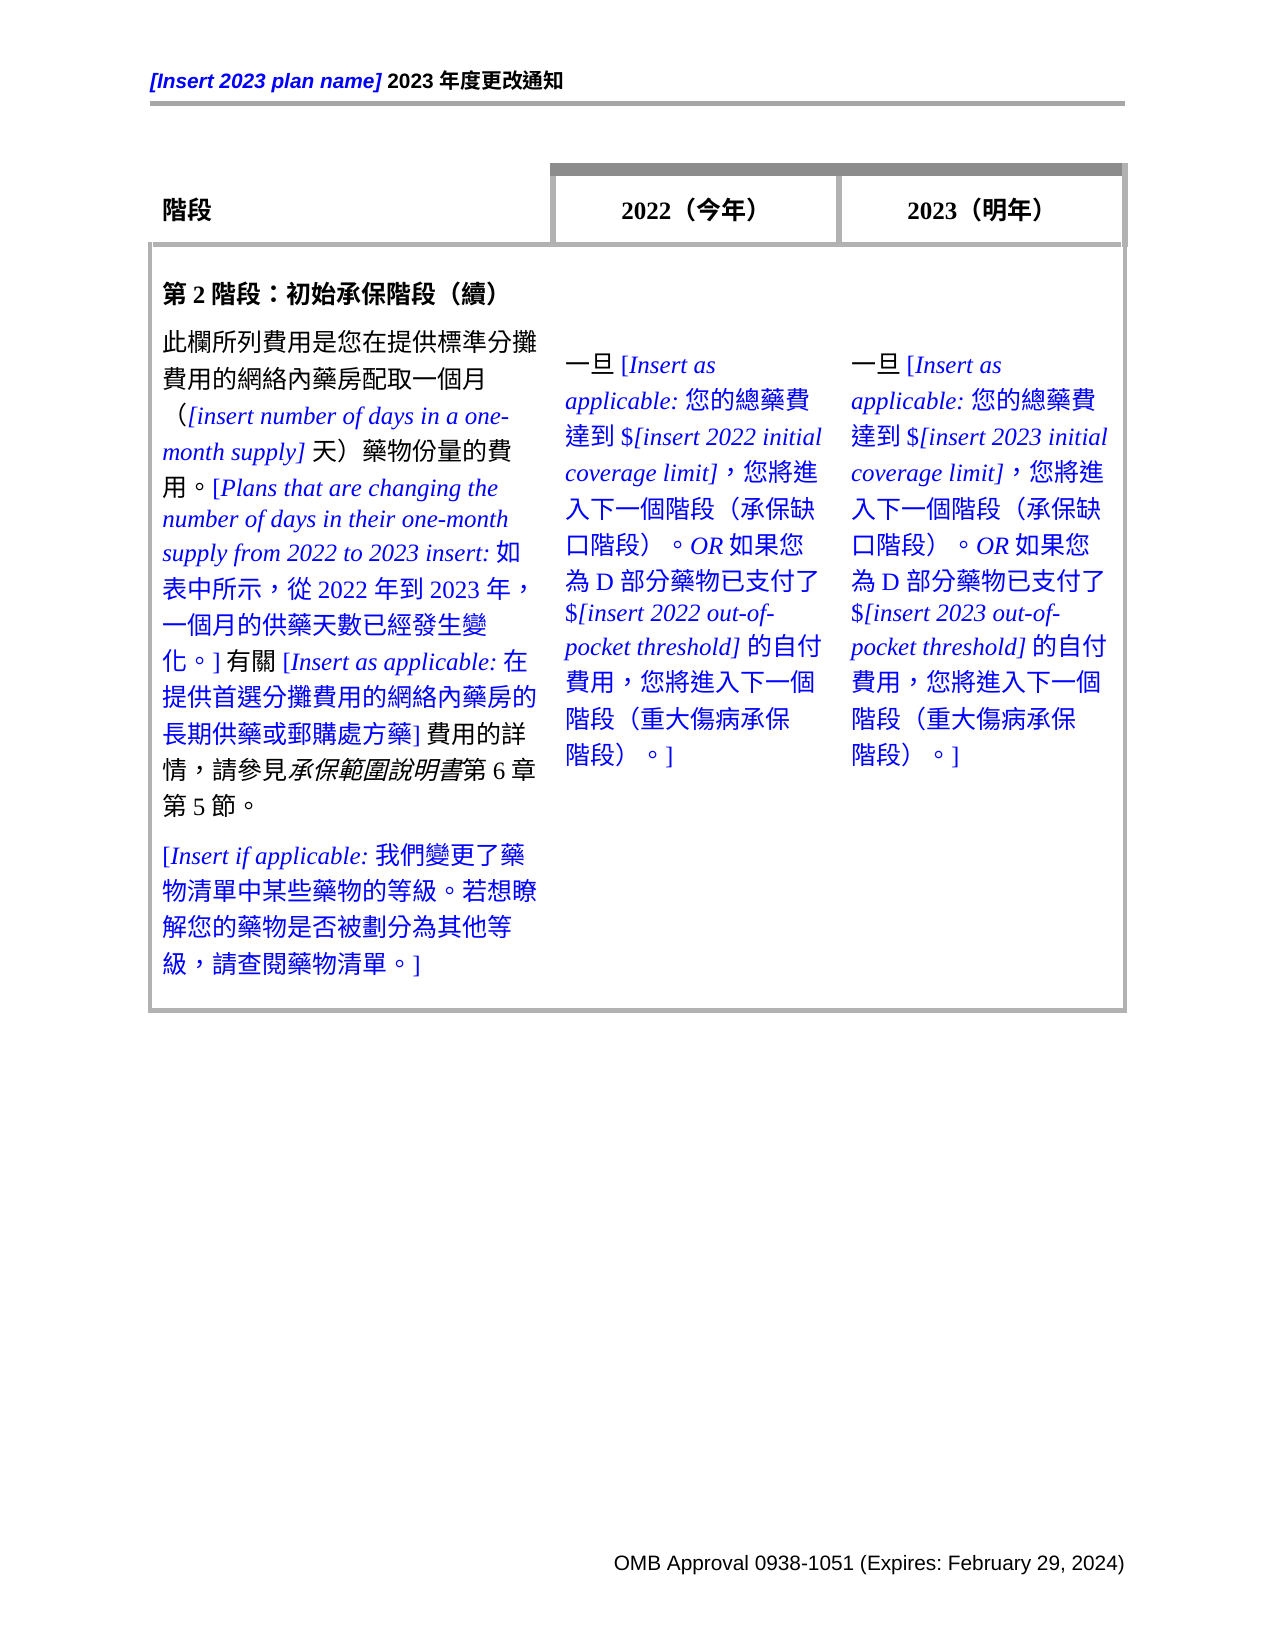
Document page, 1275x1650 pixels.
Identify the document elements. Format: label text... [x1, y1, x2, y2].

table_header 2023（明年） [842, 176, 1122, 242]
table_cell 一旦 [Insert as applicable: 您的總藥費達到 $[insert 2023 initial coverage limit]，您將進入下一個階段（承保缺口階段）。OR 如果您為 D 部分藥物已支付了 $[insert 2023 out-of-pocket threshold] 的自付費用，您將進入下一個階段（重大傷病承保 階段）。] [839, 242, 1123, 1008]
table_header 2022（今年） [556, 176, 836, 242]
table_cell 一旦 [Insert as applicable: 您的總藥費達到 $[insert 2022 initial coverage limit]，您將進入下一個階段（承保缺口階段）。OR 如果您為 D 部分藥物已支付了 $[insert 2022 out-of-pocket threshold] 的自付費用，您將進入下一個階段（重大傷病承保 階段）。] [553, 247, 839, 1008]
table_cell 第 2 階段：初始承保階段（續） 此欄所列費用是您在提供標準分攤費用的網絡內藥房配取一個月（[insert number of days in a one-month supply] 天）藥物份量的費用。[Plans that are changing the number of days in their one-month supply from 2022 to 2023 insert: 如表中所示，從 2022 年到 2023 年，一個月的供藥天數已經發生變化。] 有關 [Insert as applicable: 在提供首選分攤費用的網絡內藥房的長期供藥或郵購處方藥] 費用的詳情，請參見承保範圍說明書第 6 章第 5 節。 [Insert if applicable: 我們變更了藥物清單中某些藥物的等級。若想瞭解您的藥物是否被劃分為其他等級，請查閱藥物清單。] [152, 243, 553, 1008]
table_header 階段 [150, 163, 550, 242]
